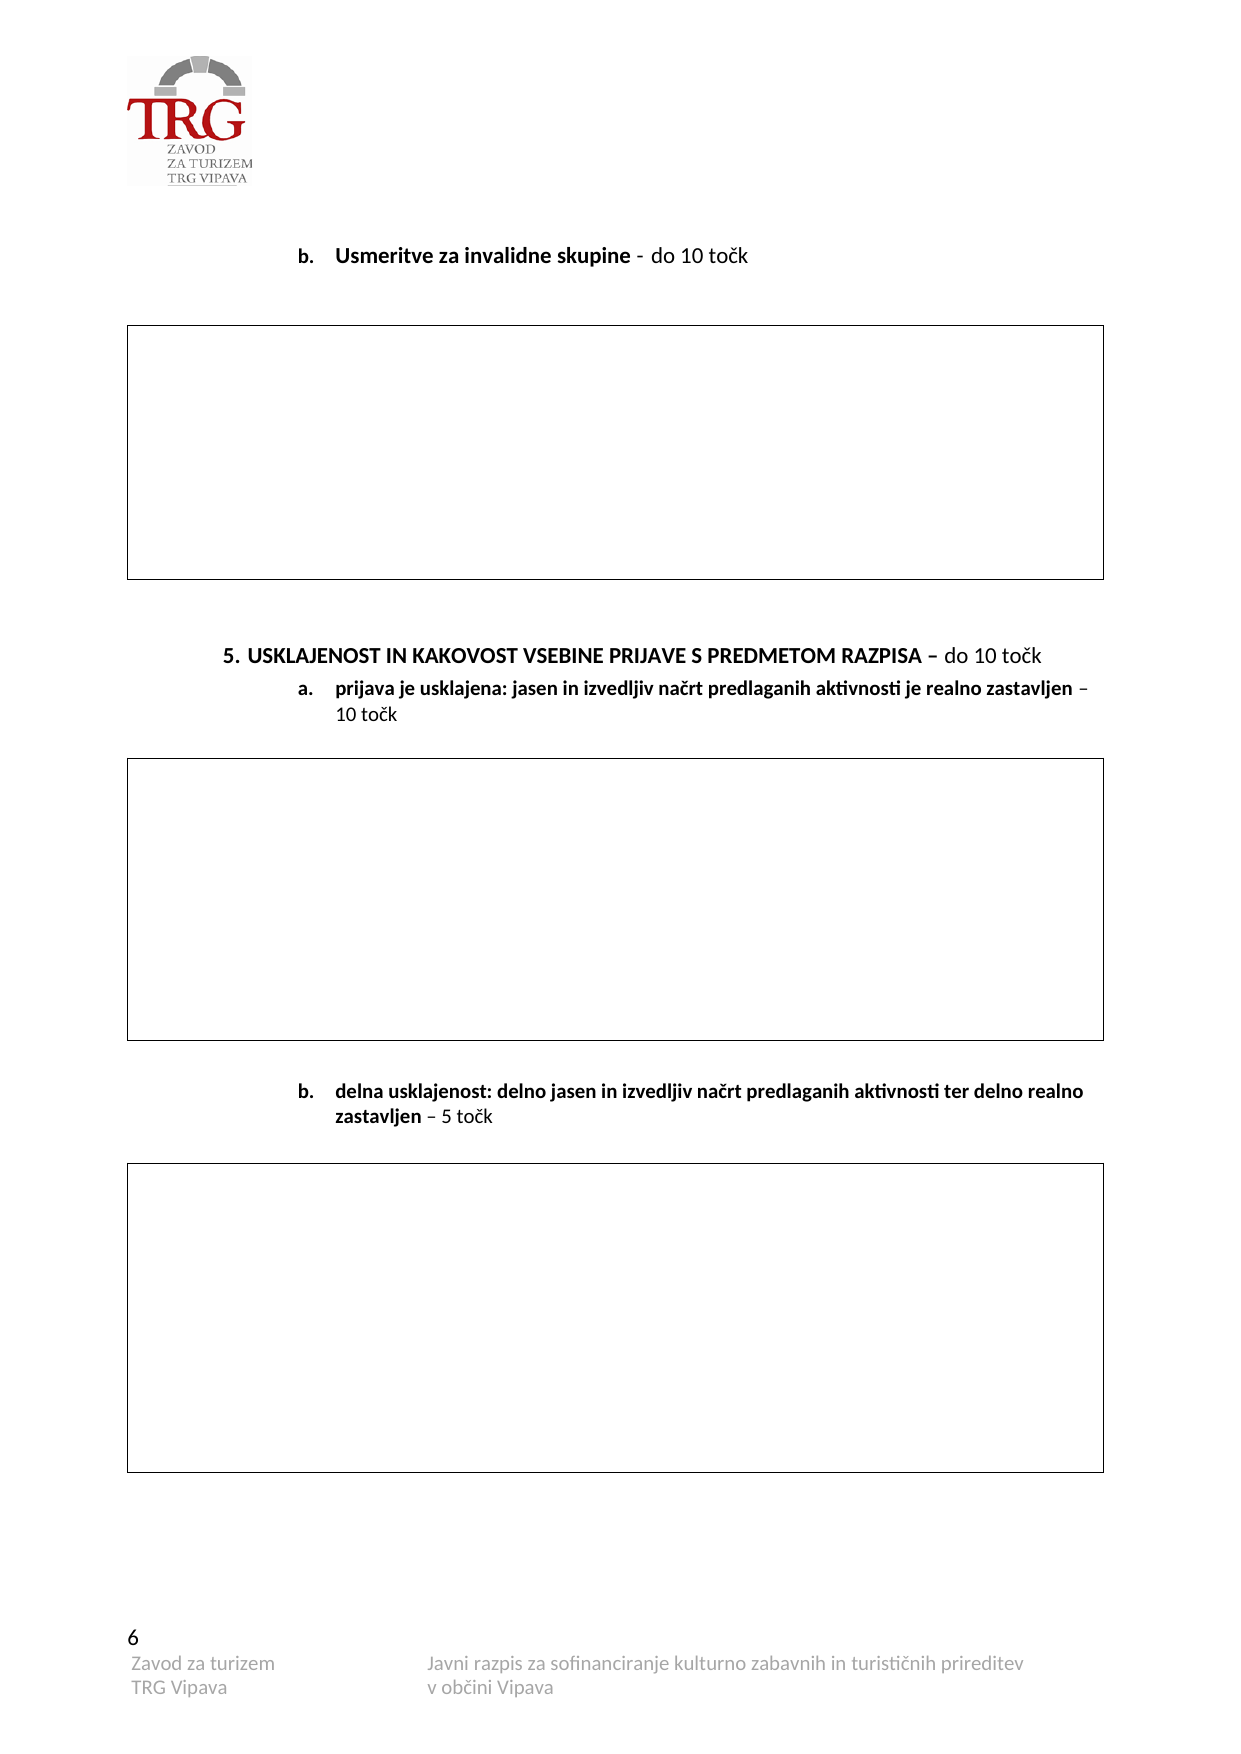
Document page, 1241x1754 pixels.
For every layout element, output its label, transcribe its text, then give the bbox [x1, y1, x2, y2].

subtitle delna usklajenost: delno jasen in izvedljiv načrt predlaganih aktivnosti ter delno realno zastavljen – 5 točk [298, 1078, 1105, 1129]
list Usmeritve za invalidne skupine - do 10 točk [298, 241, 1105, 269]
table_header [128, 326, 1103, 578]
picture [127, 56, 253, 186]
table_header [128, 1164, 1103, 1472]
subtitle prijava je usklajena: jasen in izvedljiv načrt predlaganih aktivnosti je realno zastavljen – 10 točk [298, 675, 1105, 726]
subtitle USKLAJENOST IN KAKOVOST VSEBINE PRIJAVE S PREDMETOM RAZPISA – do 10 točk [223, 641, 1105, 669]
table_header [128, 759, 1103, 1040]
